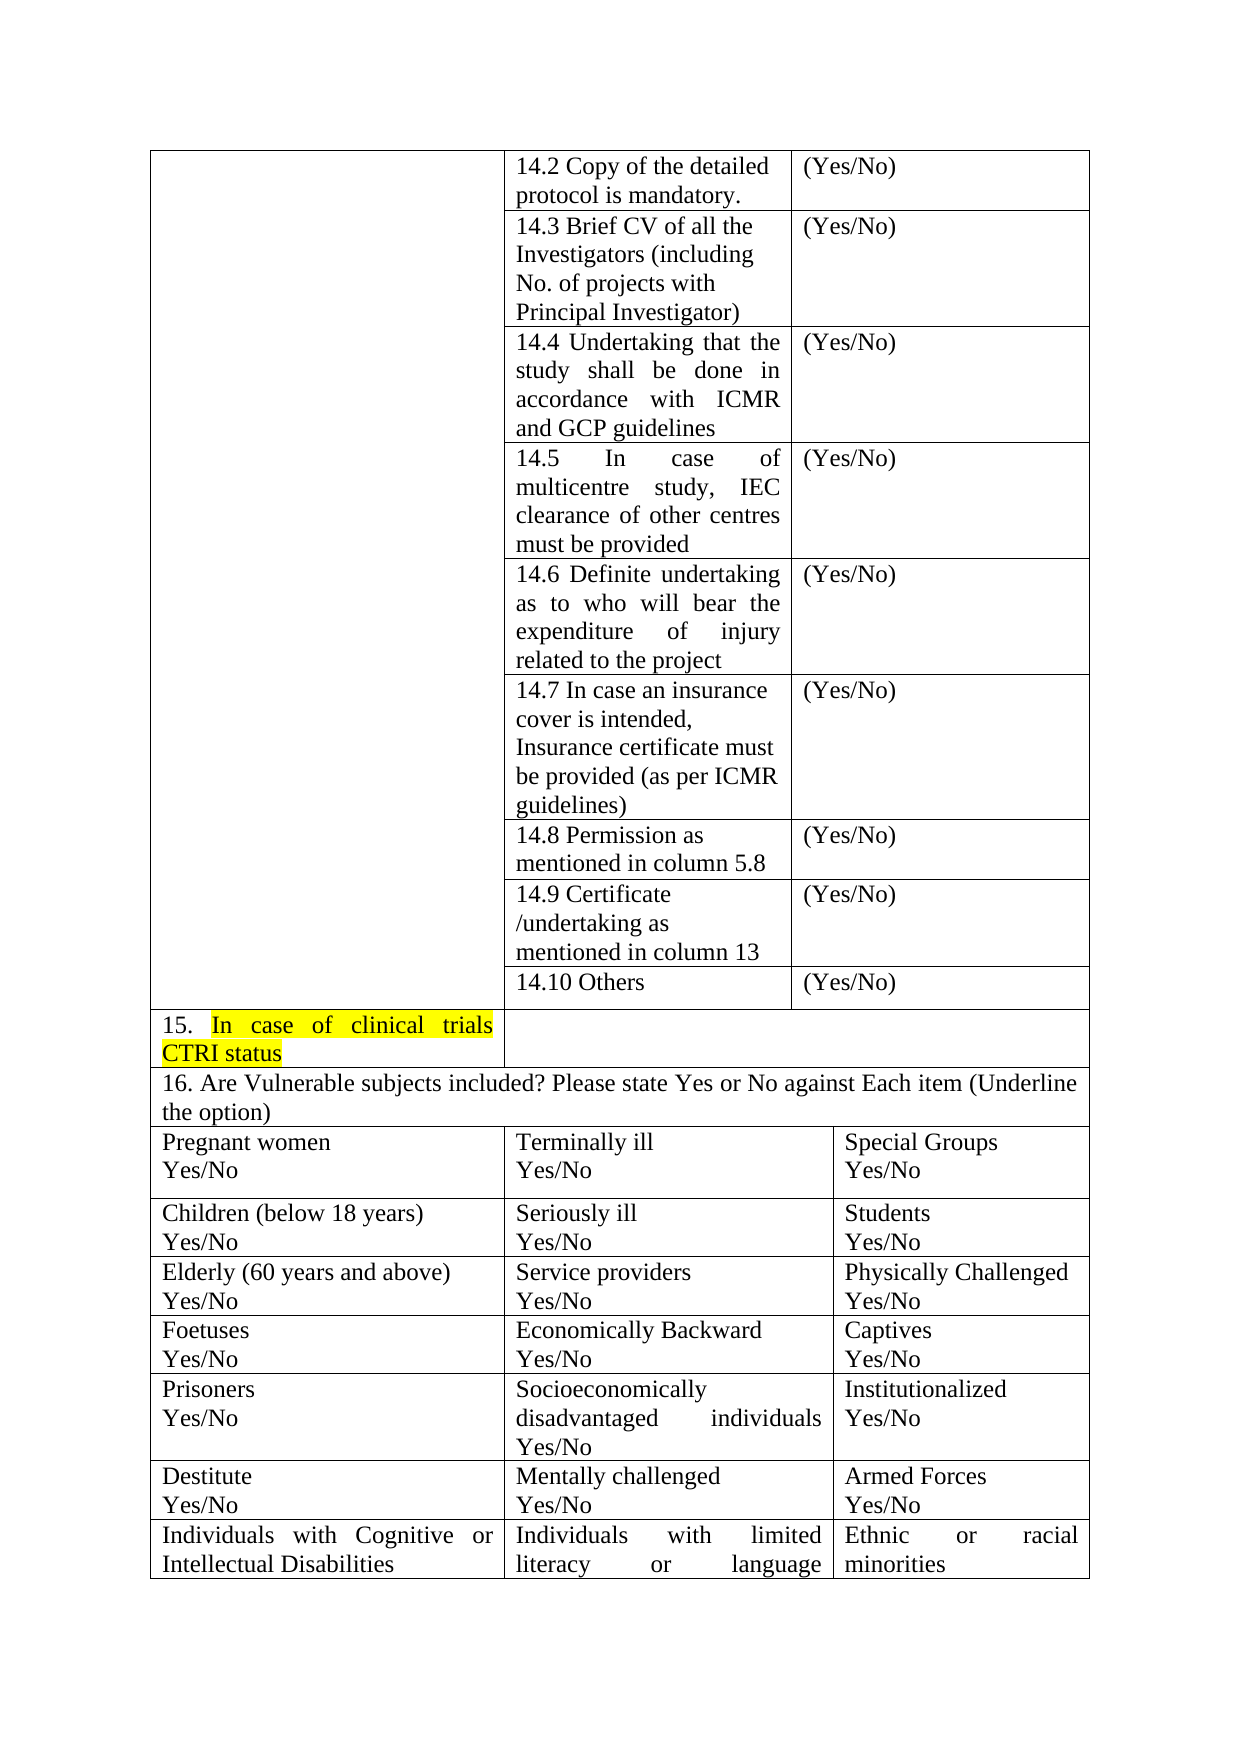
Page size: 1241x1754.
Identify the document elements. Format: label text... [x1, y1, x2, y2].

table_cell 14.3 Brief CV of all the Investigators (including No. of projects with Principal Investigator) [505, 211, 791, 326]
table_cell 14.10 Others [505, 967, 791, 1009]
table_cell 14.8 Permission as mentioned in column 5.8 [505, 820, 791, 878]
table_cell (Yes/No) [792, 967, 1089, 1009]
table_cell Service providers Yes/No [505, 1257, 833, 1314]
table_cell Physically Challenged Yes/No [834, 1257, 1089, 1314]
table_cell Seriously ill Yes/No [505, 1199, 833, 1256]
table_cell Prisoners Yes/No [151, 1374, 504, 1460]
table_cell Economically Backward Yes/No [505, 1316, 833, 1373]
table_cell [151, 1520, 504, 1577]
table_cell Socioeconomically disadvantaged individuals Yes/No [505, 1374, 833, 1460]
table_cell Elderly (60 years and above) Yes/No [151, 1257, 504, 1314]
table_cell (Yes/No) [792, 327, 1089, 442]
table_cell 14.9 Certificate /undertaking as mentioned in column 13 [505, 880, 791, 966]
table_cell Special Groups Yes/No [834, 1127, 1089, 1197]
table_cell Foetuses Yes/No [151, 1316, 504, 1373]
table_cell 14.4 Undertaking that the study shall be done in accordance with ICMR and GCP guidelines [505, 327, 791, 442]
table_cell Pregnant women Yes/No [151, 1127, 504, 1197]
table_cell 15. In case of clinical trials CTRI status [151, 1010, 504, 1067]
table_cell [505, 1520, 833, 1577]
table_cell (Yes/No) [792, 151, 1089, 210]
table_cell Students Yes/No [834, 1199, 1089, 1256]
table_cell Destitute Yes/No [151, 1461, 504, 1519]
table_cell (Yes/No) [792, 559, 1089, 674]
table_cell (Yes/No) [792, 211, 1089, 326]
table_cell [505, 1010, 1089, 1067]
table_cell 14.2 Copy of the detailed protocol is mandatory. [505, 151, 791, 210]
table_cell (Yes/No) [792, 880, 1089, 966]
table_cell 16. Are Vulnerable subjects included? Please state Yes or No against Each item (Underline the option) [151, 1068, 1089, 1126]
table_cell Captives Yes/No [834, 1316, 1089, 1373]
table_cell 14.7 In case an insurance cover is intended, Insurance certificate must be provided (as per ICMR guidelines) [505, 675, 791, 819]
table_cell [151, 151, 504, 1009]
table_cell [834, 1520, 1089, 1577]
table_cell 14.5 In case of multicentre study, IEC clearance of other centres must be provided [505, 443, 791, 558]
table_cell Institutionalized Yes/No [834, 1374, 1089, 1460]
table_cell Children (below 18 years) Yes/No [151, 1199, 504, 1256]
table_cell Mentally challenged Yes/No [505, 1461, 833, 1519]
table_cell Terminally ill Yes/No [505, 1127, 833, 1197]
table_cell (Yes/No) [792, 675, 1089, 819]
table_cell 14.6 Definite undertaking as to who will bear the expenditure of injury related to the project [505, 559, 791, 674]
table_cell (Yes/No) [792, 820, 1089, 878]
table_cell Armed Forces Yes/No [834, 1461, 1089, 1519]
table_cell (Yes/No) [792, 443, 1089, 558]
